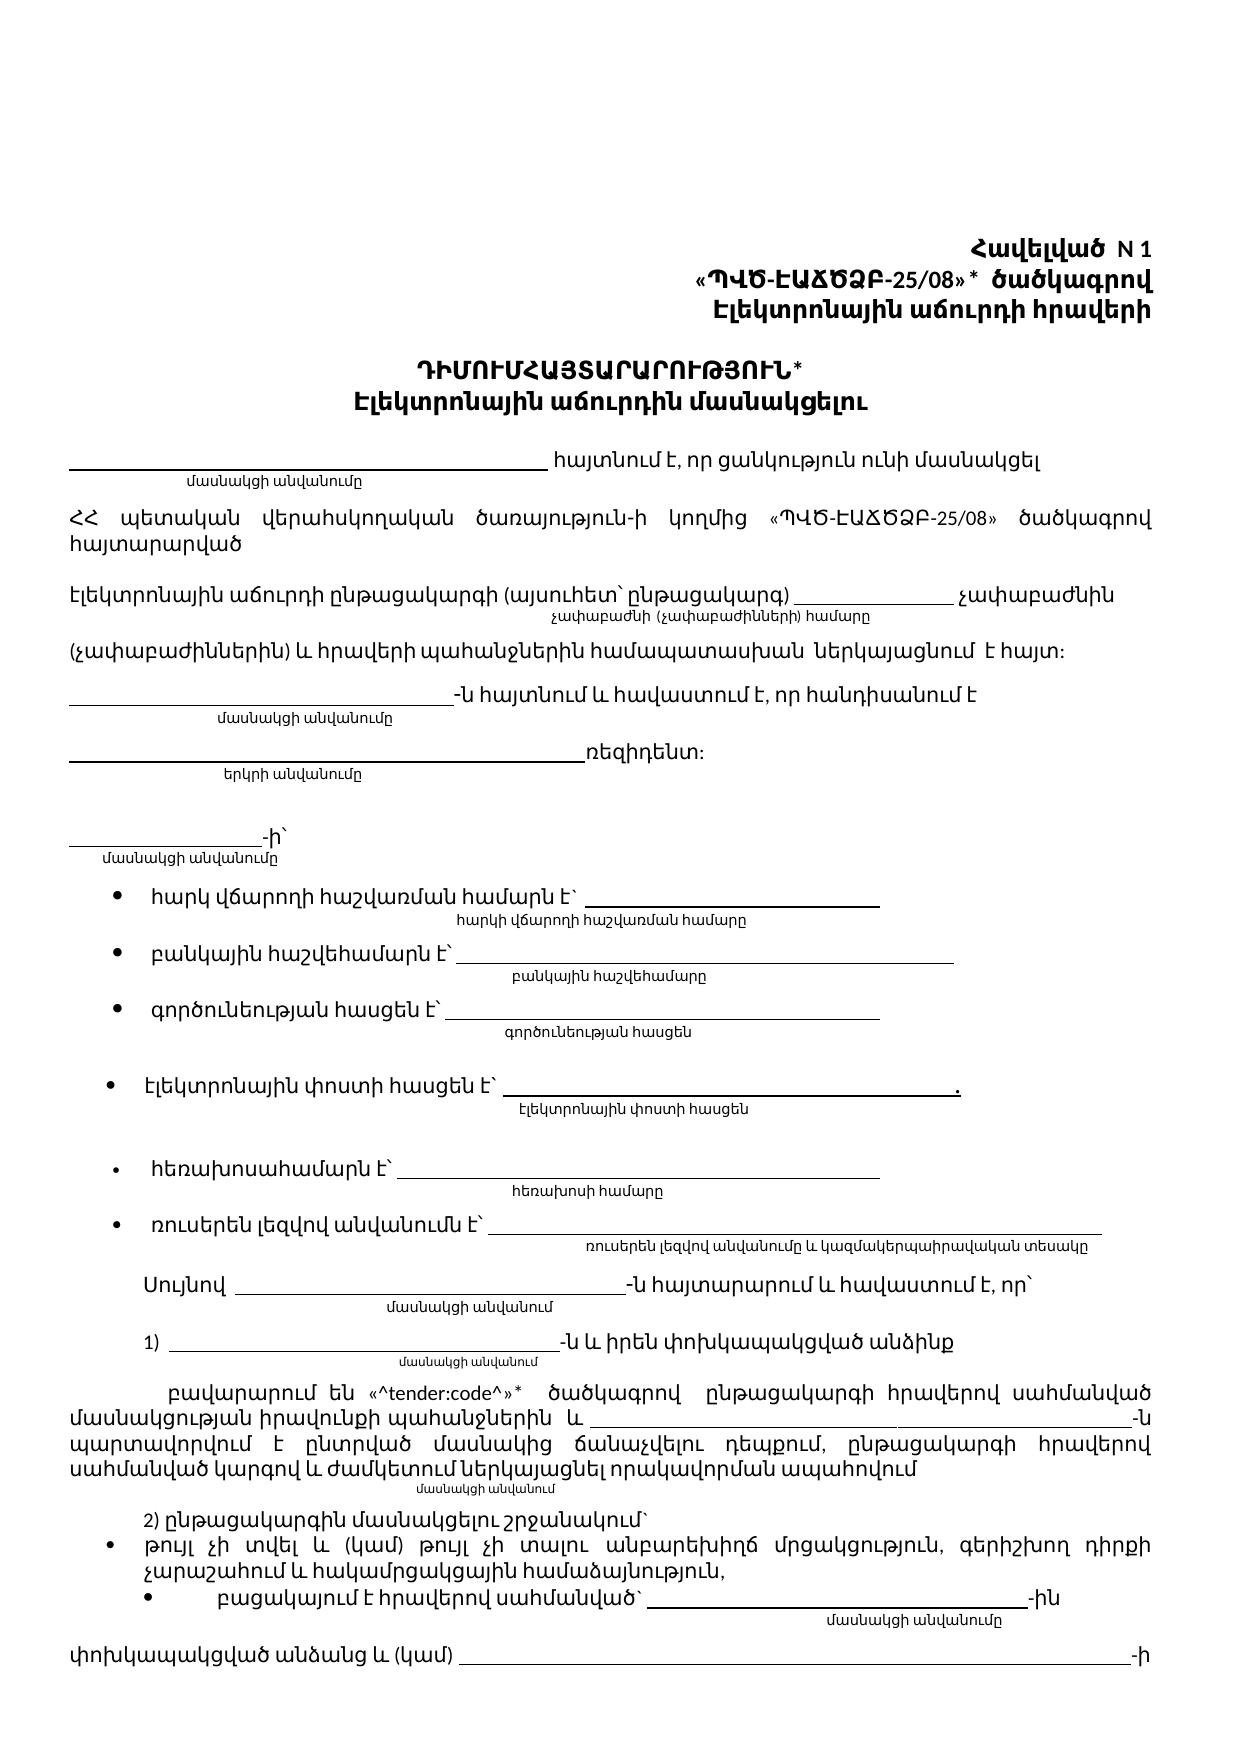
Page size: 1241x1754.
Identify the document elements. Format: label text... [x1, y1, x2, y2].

text -ի՝ [69, 824, 1152, 850]
text ՀՀ պետական վերահսկողական ծառայություն-ի կողմից «ՊՎԾ-ԷԱՃԾՁԲ-25/08» ծածկագրով հայտարարված [69, 503, 1152, 556]
text մասնակցի անվանում [69, 1482, 1152, 1507]
text գործունեության հասցեն [69, 1023, 1152, 1053]
list հարկ վճարողի հաշվառման համարն է` [113, 880, 1152, 911]
list թույլ չի տվել և (կամ) թույլ չի տալու անբարեխիղճ մրցակցություն, գերիշխող դիրքի չարաշահում և հակամրցակցային համաձայնություն, [107, 1532, 1152, 1583]
subtitle Էլեկտրոնային աճուրդին մասնակցելու [69, 386, 1152, 417]
text էլեկտրոնային աճուրդի ընթացակարգի (այսուհետ՝ ընթացակարգ) չափաբաժնին [69, 582, 1152, 607]
text 1) -ն և իրեն փոխկապակցված անձինք [69, 1329, 1152, 1354]
text հարկի վճարողի հաշվառման համարը [69, 911, 1152, 941]
text մասնակցի անվանումը [69, 709, 1152, 739]
text բավարարում են «^tender:code^»* ծածկագրով ընթացակարգի հրավերով սահմանված մասնակցության իրավունքի պահանջներին և -ն պարտավորվում է ընտրված մասնակից ճանաչվելու դեպքում, ընթացակարգի հրավերով սահմանված կարգով և ժամկետում ներկայացնել որակավորման ապահովում [69, 1380, 1152, 1482]
text Հավելված N 1 [69, 233, 1152, 264]
list բանկային հաշվեհամարն է՝ [113, 941, 1152, 967]
text փոխկապակցված անձանց և (կամ) -ի [69, 1642, 1152, 1667]
text հեռախոսի համարը [438, 1182, 1152, 1212]
text ԴԻՄՈՒՄՀԱՅՏԱՐԱՐՈՒԹՅՈՒՆ* [69, 356, 1152, 386]
text -ն հայտնում և հավաստում է, որ հանդիսանում է [69, 678, 1152, 709]
text բանկային հաշվեհամարը [438, 967, 1152, 997]
text հայտնում է, որ ցանկություն ունի մասնակցել [69, 447, 1152, 472]
list էլեկտրոնային փոստի հասցեն է` . [107, 1066, 1152, 1100]
text ռեզիդենտ: [69, 739, 1152, 765]
text էլեկտրոնային փոստի հասցեն [364, 1100, 1152, 1131]
text Էլեկտրոնային աճուրդի հրավերի [69, 294, 1152, 325]
list գործունեության հասցեն է՝ [113, 997, 1152, 1023]
text երկրի անվանումը [69, 765, 1152, 796]
text մասնակցի անվանում [69, 1354, 1152, 1380]
list ռուսերեն լեզվով անվանումն է՝ [113, 1212, 1152, 1238]
text (չափաբաժիններին) և հրավերի պահանջներին համապատասխան ներկայացնում է հայտ: [69, 638, 1152, 663]
text մասնակցի անվանում [69, 1299, 1152, 1329]
text մասնակցի անվանումը [69, 1611, 1152, 1642]
text մասնակցի անվանումը [69, 472, 1152, 503]
text ռուսերեն լեզվով անվանումը և կազմակերպաիրավական տեսակը [512, 1238, 1152, 1268]
text 2) ընթացակարգին մասնակցելու շրջանակում` [69, 1507, 1152, 1532]
list բացակայում է հրավերով սահմանված` -ին [69, 1583, 1152, 1611]
text Սույնով -ն հայտարարում և հավաստում է, որ՝ [69, 1268, 1152, 1299]
list հեռախոսահամարն է՝ [113, 1156, 1152, 1182]
text «ՊՎԾ-ԷԱՃԾՁԲ-25/08»* ծածկագրով [69, 264, 1152, 294]
text չափաբաժնի (չափաբաժինների) համարը [69, 607, 1152, 638]
text մասնակցի անվանումը [69, 850, 1152, 880]
